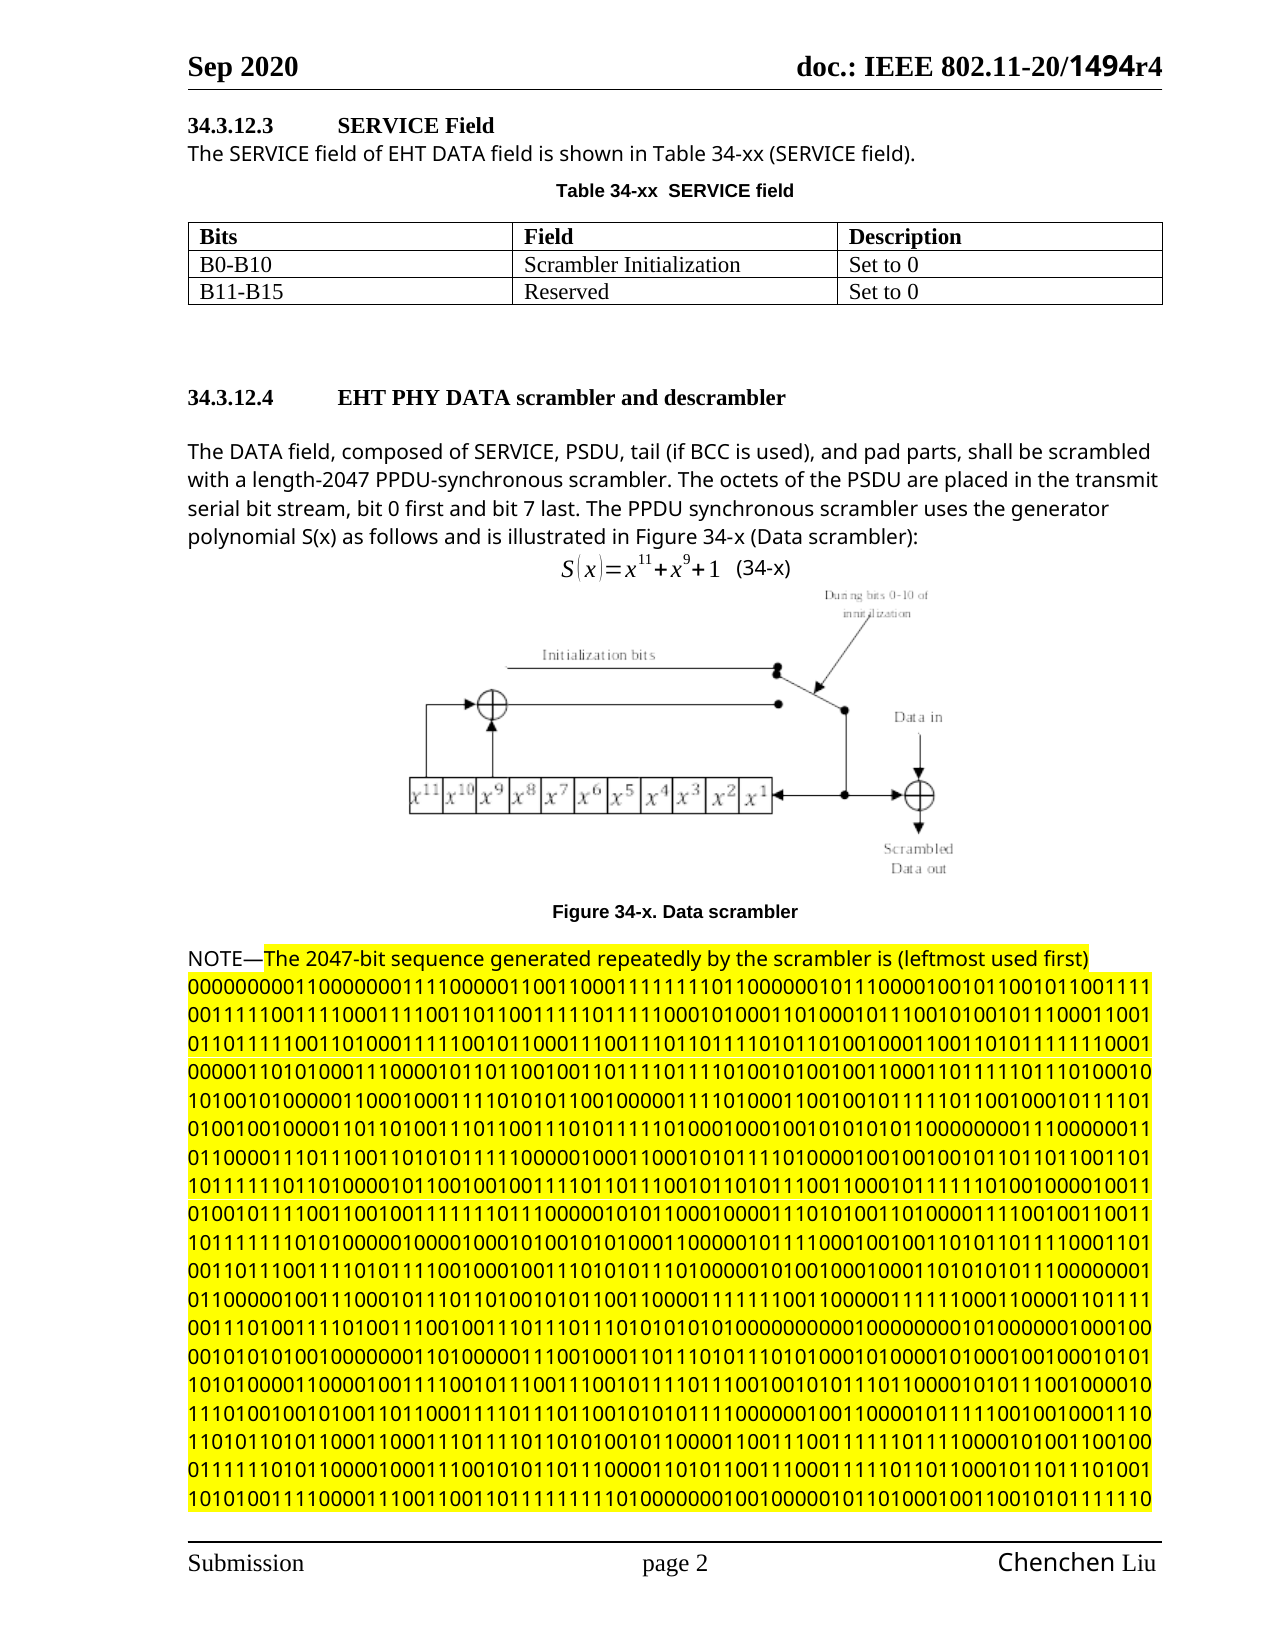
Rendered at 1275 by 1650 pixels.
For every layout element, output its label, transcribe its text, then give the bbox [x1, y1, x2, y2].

text (34-x) [187, 551, 1162, 584]
text Figure 34-x. Data scrambler [187, 901, 1162, 923]
table_header Bits [189, 223, 512, 249]
table_cell Reserved [513, 278, 837, 304]
table_cell Scrambler Initialization [513, 251, 837, 277]
text 34.3.12.4 EHT PHY DATA scrambler and descrambler [187, 384, 1162, 411]
table_cell B11-B15 [189, 278, 512, 304]
table_cell Set to 0 [838, 251, 1162, 277]
text Table 34-xx SERVICE field [187, 180, 1162, 201]
table_cell B0-B10 [189, 251, 512, 277]
text 34.3.12.3 SERVICE Field [187, 112, 1162, 139]
table_cell Set to 0 [838, 278, 1162, 304]
text The DATA field, composed of SERVICE, PSDU, tail (if BCC is used), and pad parts, shall be scrambled with a length-2047 PPDU-synchronous scrambler. The octets of the PSDU are placed in the transmit serial bit stream, bit 0 first and bit 7 last. The PPDU synchronous scrambler uses the generator polynomial S(x) as follows and is illustrated in Figure 34-x (Data scrambler): [187, 437, 1162, 551]
text The SERVICE field of EHT DATA field is shown in Table 34-xx (SERVICE field). [187, 139, 1162, 167]
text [187, 944, 1162, 1512]
table_header Description [838, 223, 1162, 249]
table_header Field [513, 223, 837, 249]
